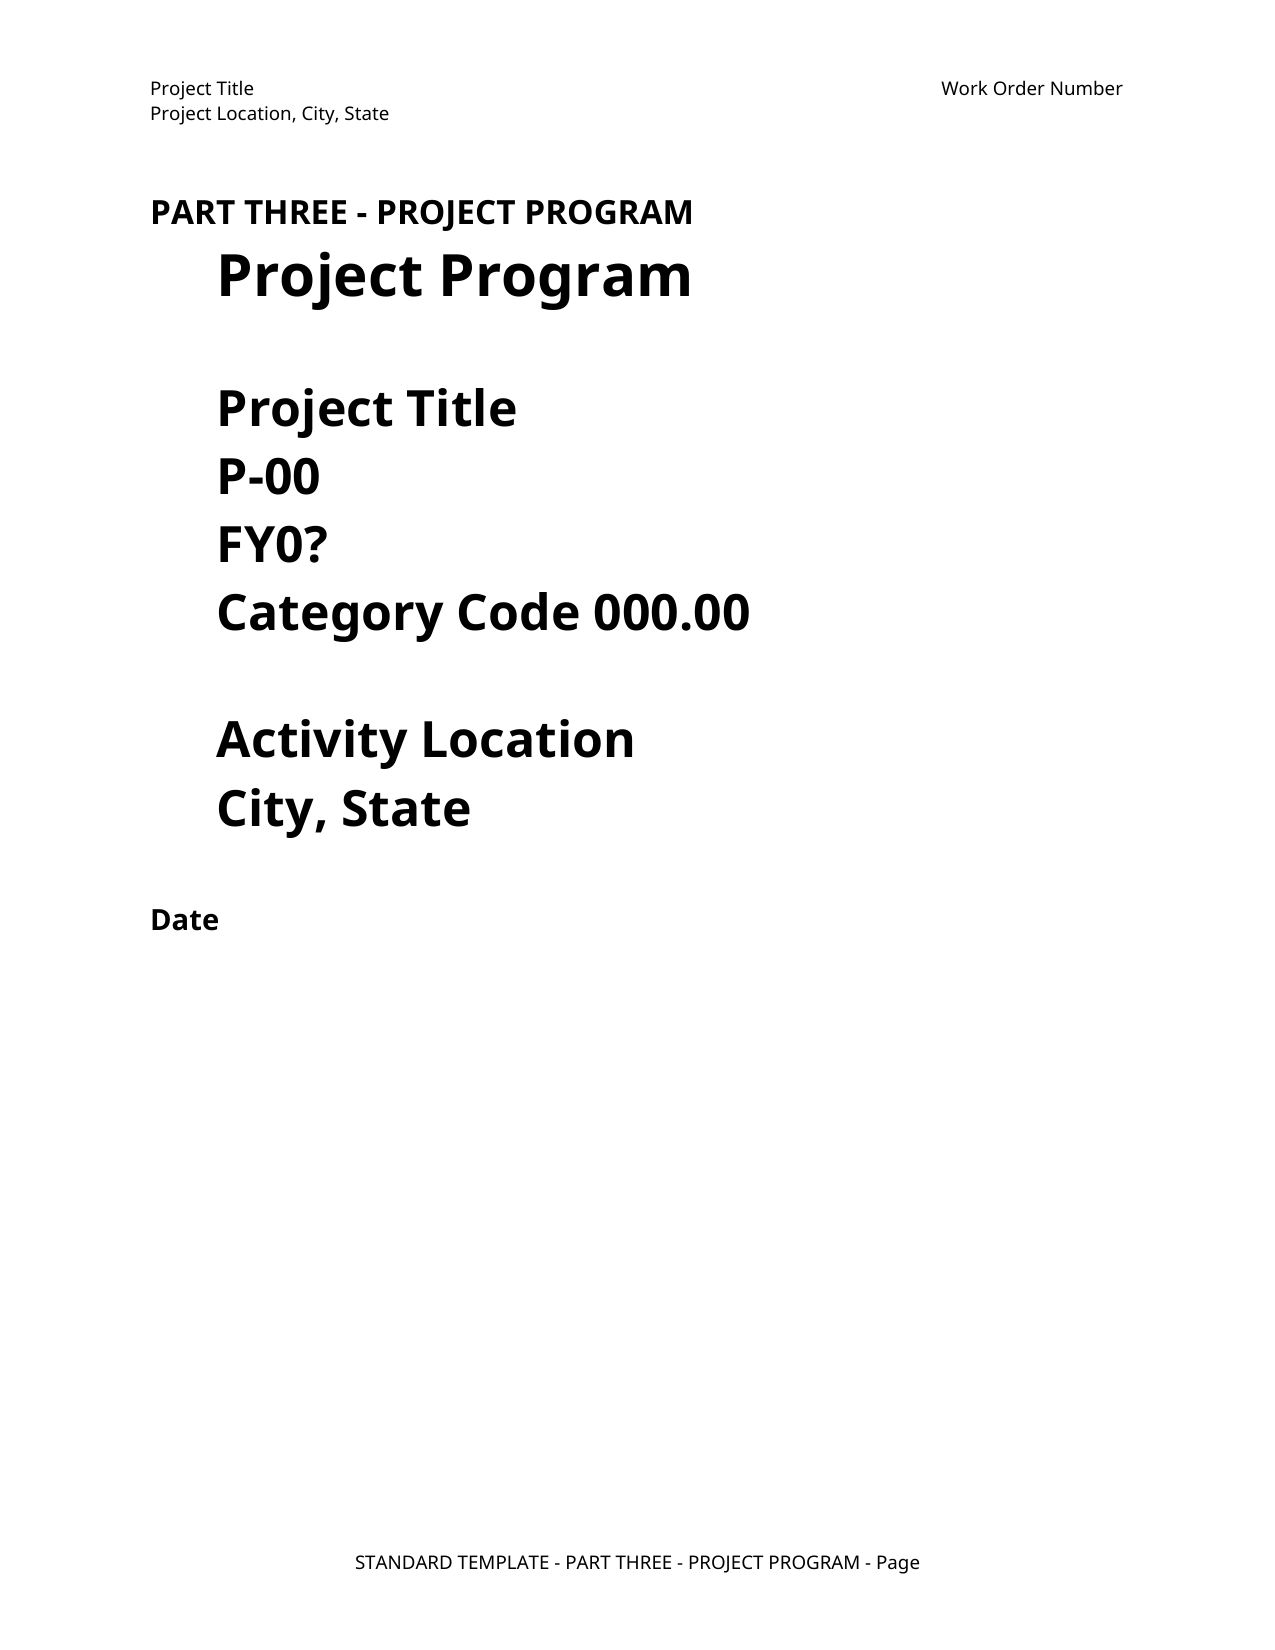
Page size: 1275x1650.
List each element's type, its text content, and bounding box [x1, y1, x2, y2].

text Activity Location City, State [217, 704, 1125, 875]
text Date ********************************************************************************************************** NOTE: This is a hidden text note that will not print when the HIDDEN TEXT box on the Print tab under "Tools-Options" is unchecked. Enter appropriate information such as the Project Title and location following the headings shown to the right. These headings are right-justified text and the information entered should remain right justified. Also enter Project title, location, and contract number information for page headers under the Header and Footer view. ********************************************************************************************************** [150, 900, 1125, 968]
text PART THREE - PROJECT PROGRAM [150, 189, 1125, 234]
text Project Program [217, 234, 1125, 348]
text Project Title P-00 FY0? Category Code 000.00 [217, 373, 1125, 679]
